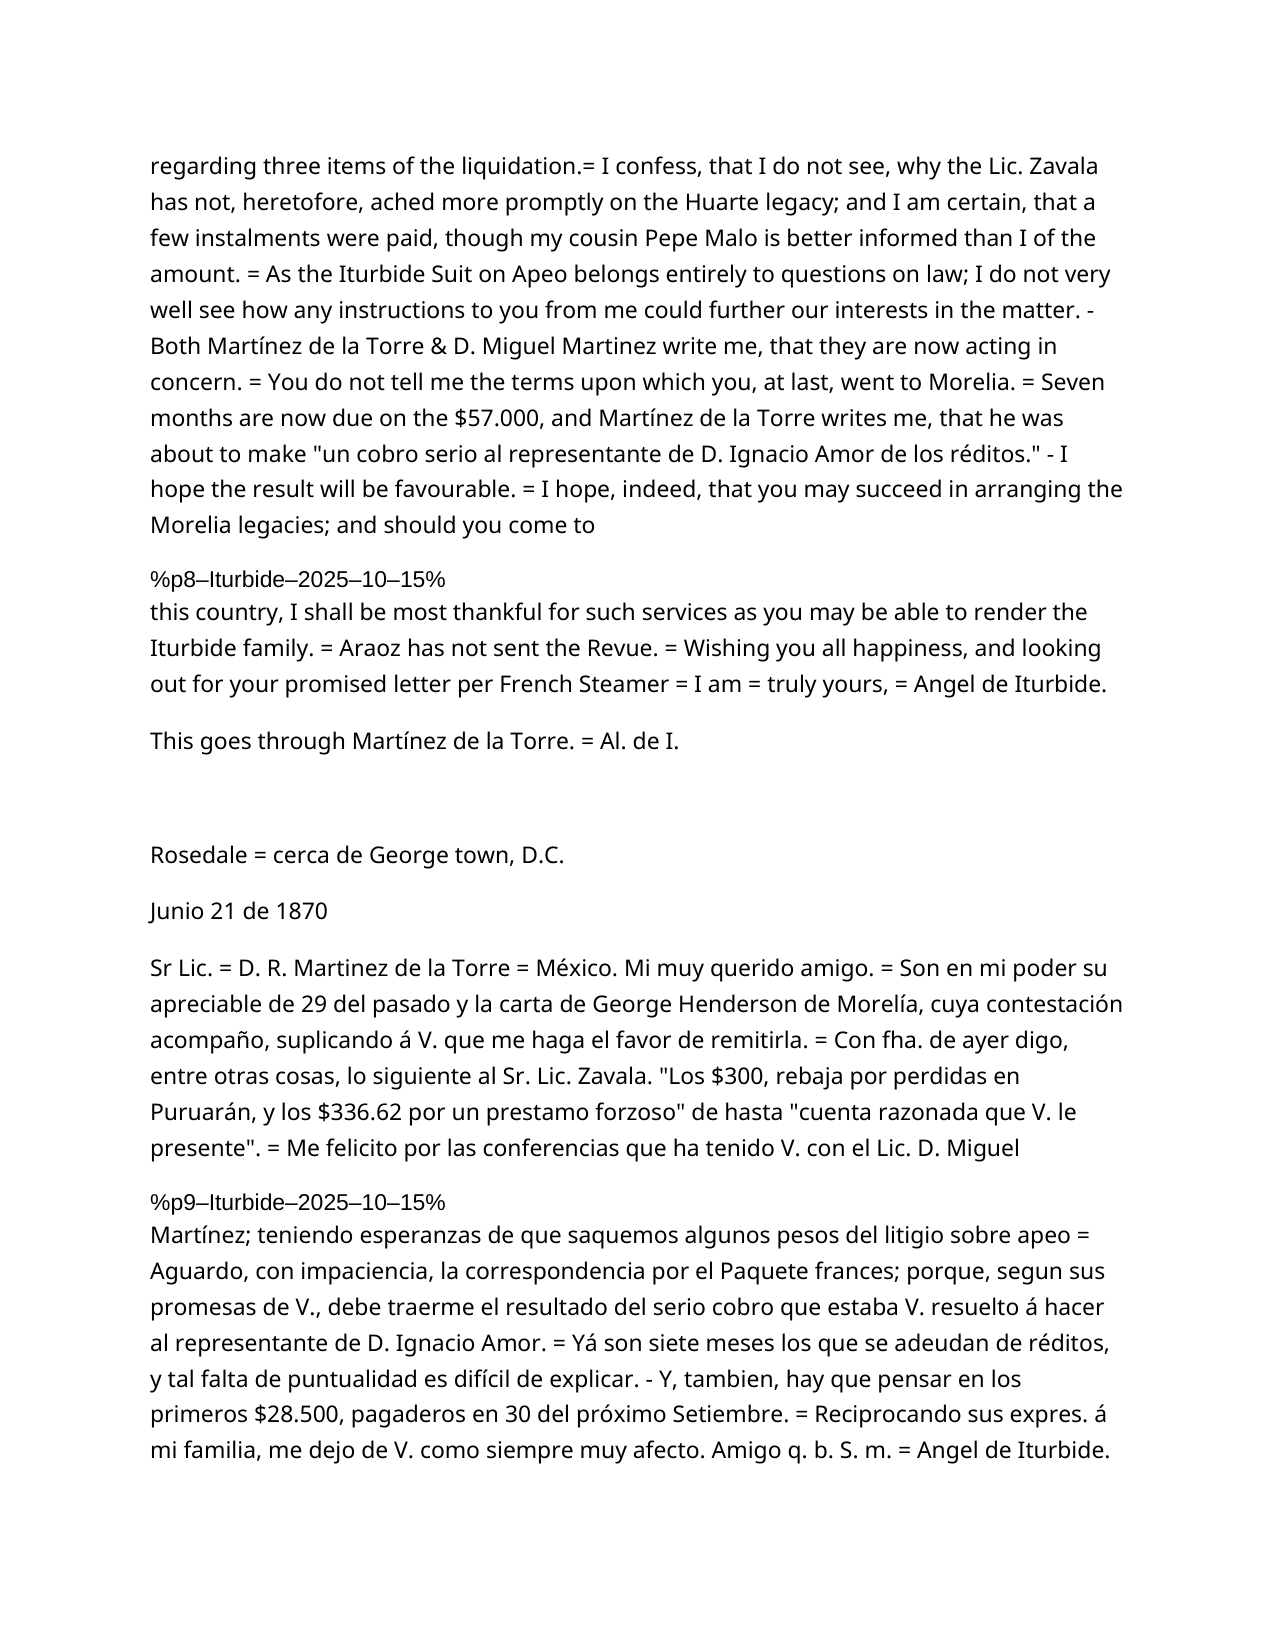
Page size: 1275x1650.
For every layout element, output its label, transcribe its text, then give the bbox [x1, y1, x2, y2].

text Martínez; teniendo esperanzas de que saquemos algunos pesos del litigio sobre apeo = Aguardo, con impaciencia, la correspondencia por el Paquete frances; porque, segun sus promesas de V., debe traerme el resultado del serio cobro que estaba V. resuelto á hacer al representante de D. Ignacio Amor. = Yá son siete meses los que se adeudan de réditos, y tal falta de puntualidad es difícil de explicar. - Y, tambien, hay que pensar en los primeros $28.500, pagaderos en 30 del próximo Setiembre. = Reciprocando sus expres. á mi familia, me dejo de V. como siempre muy afecto. Amigo q. b. S. m. = Angel de Iturbide. [150, 1219, 1125, 1466]
text regarding three items of the liquidation.= I confess, that I do not see, why the Lic. Zavala has not, heretofore, ached more promptly on the Huarte legacy; and I am certain, that a few instalments were paid, though my cousin Pepe Malo is better informed than I of the amount. = As the Iturbide Suit on Apeo belongs entirely to questions on law; I do not very well see how any instructions to you from me could further our interests in the matter. - Both Martínez de la Torre & D. Miguel Martinez write me, that they are now acting in concern. = You do not tell me the terms upon which you, at last, went to Morelia. = Seven months are now due on the $57.000, and Martínez de la Torre writes me, that he was about to make "un cobro serio al representante de D. Ignacio Amor de los réditos." - I hope the result will be favourable. = I hope, indeed, that you may succeed in arranging the Morelia legacies; and should you come to [150, 150, 1125, 541]
text %p9–Iturbide–2025–10–15% [150, 1188, 1125, 1215]
text Junio 21 de 1870 [150, 895, 1125, 927]
text Sr Lic. = D. R. Martinez de la Torre = México. Mi muy querido amigo. = Son en mi poder su apreciable de 29 del pasado y la carta de George Henderson de Morelía, cuya contestación acompaño, suplicando á V. que me haga el favor de remitirla. = Con fha. de ayer digo, entre otras cosas, lo siguiente al Sr. Lic. Zavala. "Los $300, rebaja por perdidas en Puruarán, y los $336.62 por un prestamo forzoso" de hasta "cuenta razonada que V. le presente". = Me felicito por las conferencias que ha tenido V. con el Lic. D. Miguel [150, 952, 1125, 1163]
text This goes through Martínez de la Torre. = Al. de I. [150, 725, 1125, 756]
text %p8–Iturbide–2025–10–15% [150, 566, 1125, 592]
text Rosedale = cerca de George town, D.C. [150, 838, 1125, 870]
text this country, I shall be most thankful for such services as you may be able to render the Iturbide family. = Araoz has not sent the Revue. = Wishing you all happiness, and looking out for your promised letter per French Steamer = I am = truly yours, = Angel de Iturbide. [150, 596, 1125, 699]
